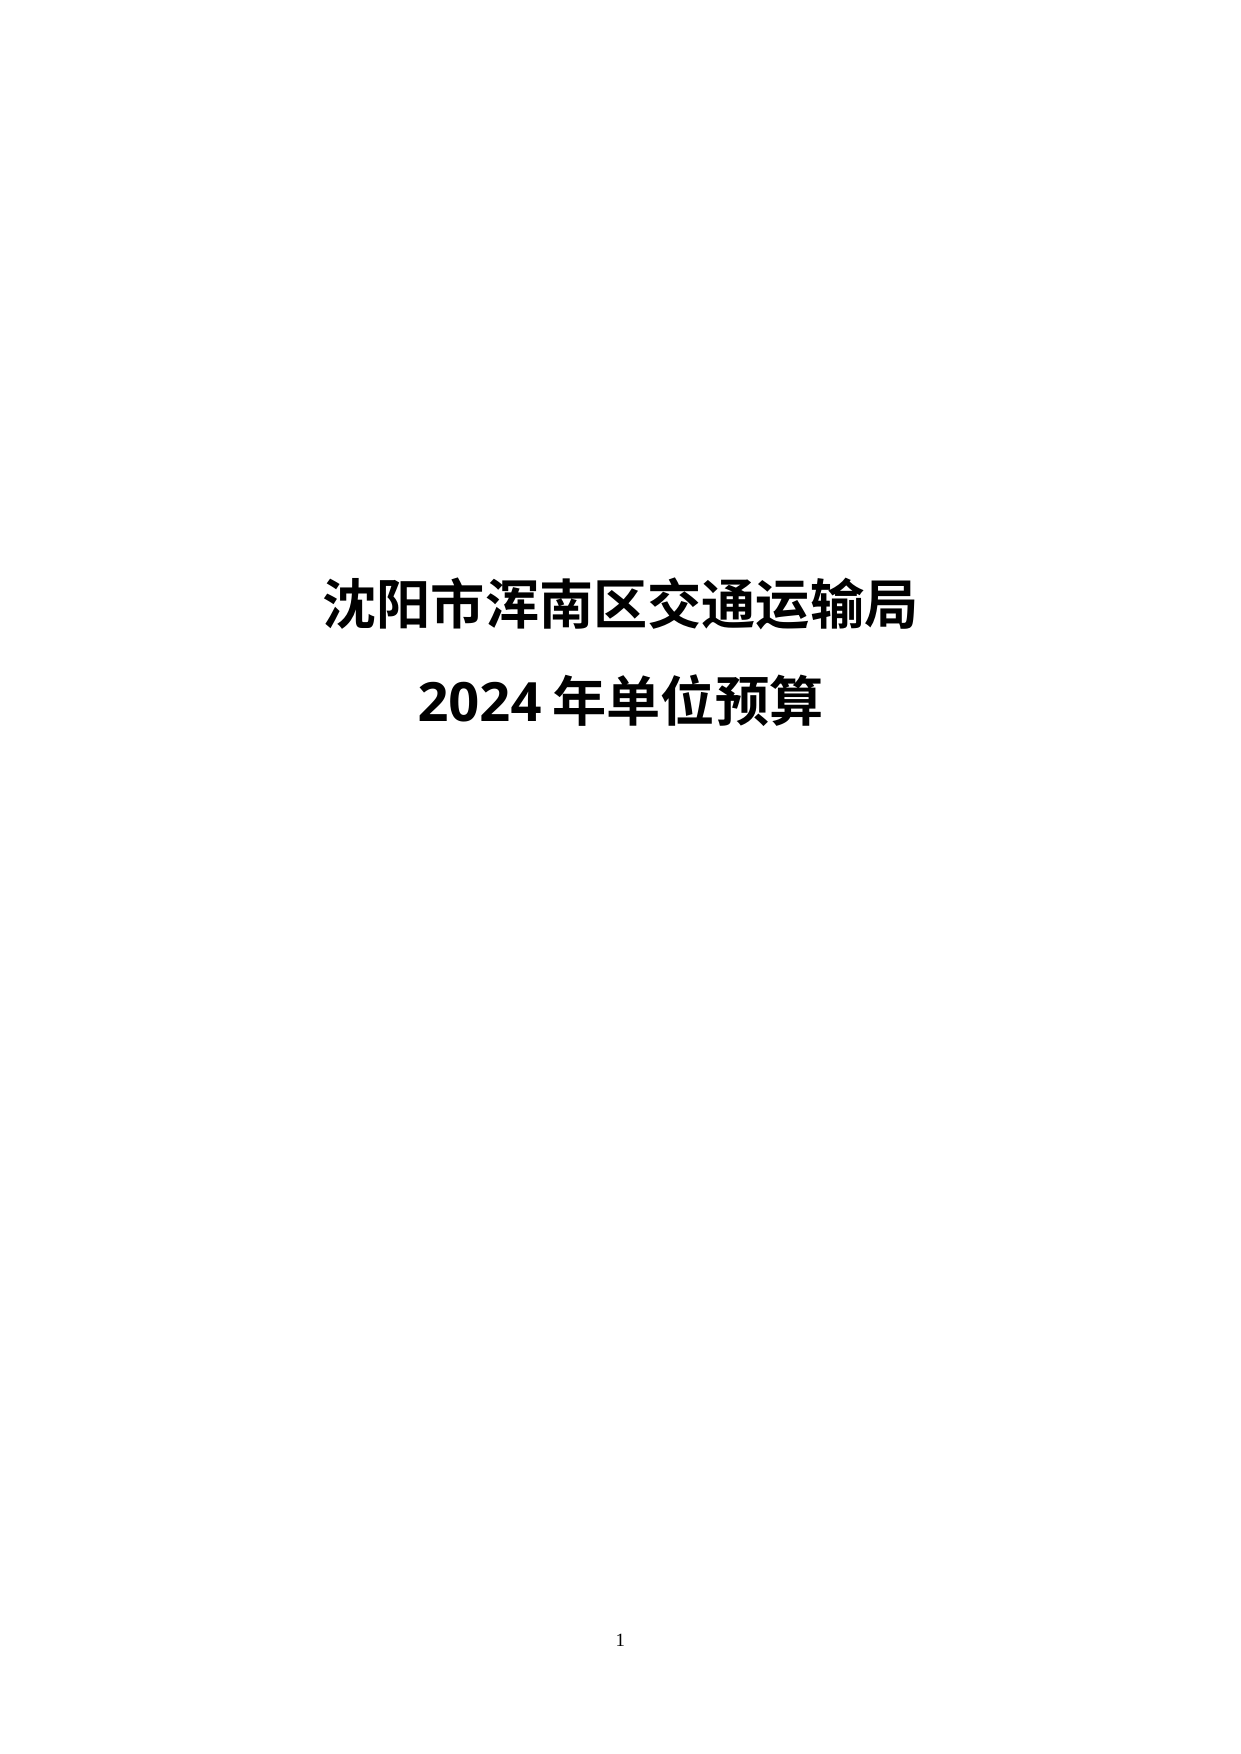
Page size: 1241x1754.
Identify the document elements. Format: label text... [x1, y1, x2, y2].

text 2024年单位预算 [187, 649, 1053, 747]
text 沈阳市浑南区交通运输局 [187, 552, 1053, 649]
